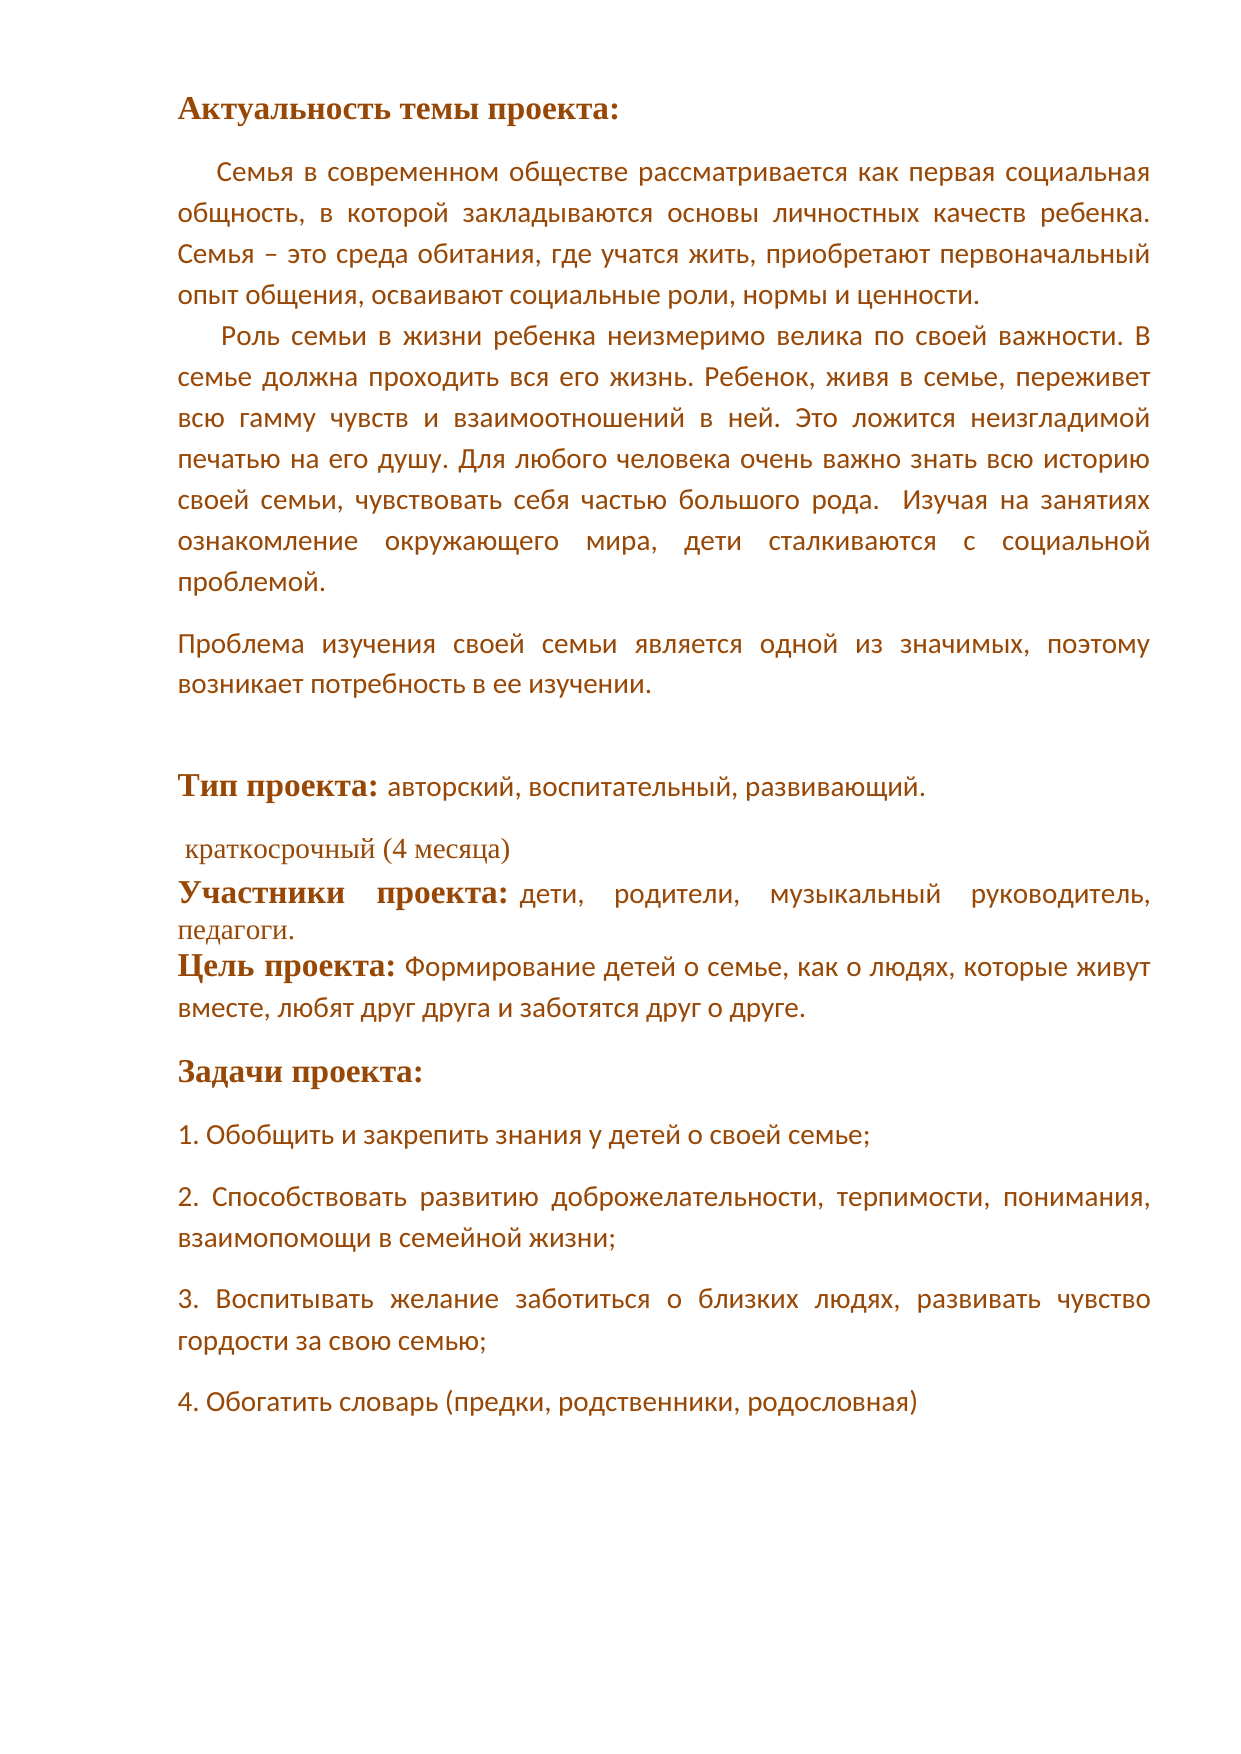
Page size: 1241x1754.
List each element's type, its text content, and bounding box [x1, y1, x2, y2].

text 3. Воспитывать желание заботиться о близких людях, развивать чувство гордости за свою семью; [177, 1281, 1152, 1357]
text 2. Способствовать развитию доброжелательности, терпимости, понимания, взаимопомощи в семейной жизни; [177, 1178, 1152, 1254]
text краткосрочный (4 месяца) [177, 831, 1152, 864]
text Цель проекта: Формирование детей о семье, как о людях, которые живут вместе, любят друг друга и заботятся друг о друге. [177, 946, 1152, 1025]
text Актуальность темы проекта: [177, 89, 1152, 127]
text Задачи проекта: [177, 1051, 1152, 1089]
text 4. Обогатить словарь (предки, родственники, родословная) [177, 1383, 1152, 1419]
text Семья в современном обществе рассматривается как первая социальная общность, в которой закладываются основы личностных качеств ребенка. Семья – это среда обитания, где учатся жить, приобретают первоначальный опыт общения, осваивают социальные роли, нормы и ценности. [177, 153, 1152, 312]
text Проблема изучения своей семьи является одной из значимых, поэтому возникает потребность в ее изучении. [177, 625, 1152, 701]
text 1. Обобщить и закрепить знания у детей о своей семье; [177, 1116, 1152, 1152]
text Тип проекта: авторский, воспитательный, развивающий. [177, 766, 1152, 804]
text Участники проекта: дети, родители, музыкальный руководитель, педагоги. [177, 864, 1152, 946]
text Роль семьи в жизни ребенка неизмеримо велика по своей важности. В семье должна проходить вся его жизнь. Ребенок, живя в семье, переживет всю гамму чувств и взаимоотношений в ней. Это ложится неизгладимой печатью на его душу. Для любого человека очень важно знать всю историю своей семьи, чувствовать себя частью большого рода. Изучая на занятиях ознакомление окружающего мира, дети сталкиваются с социальной проблемой. [177, 317, 1152, 598]
